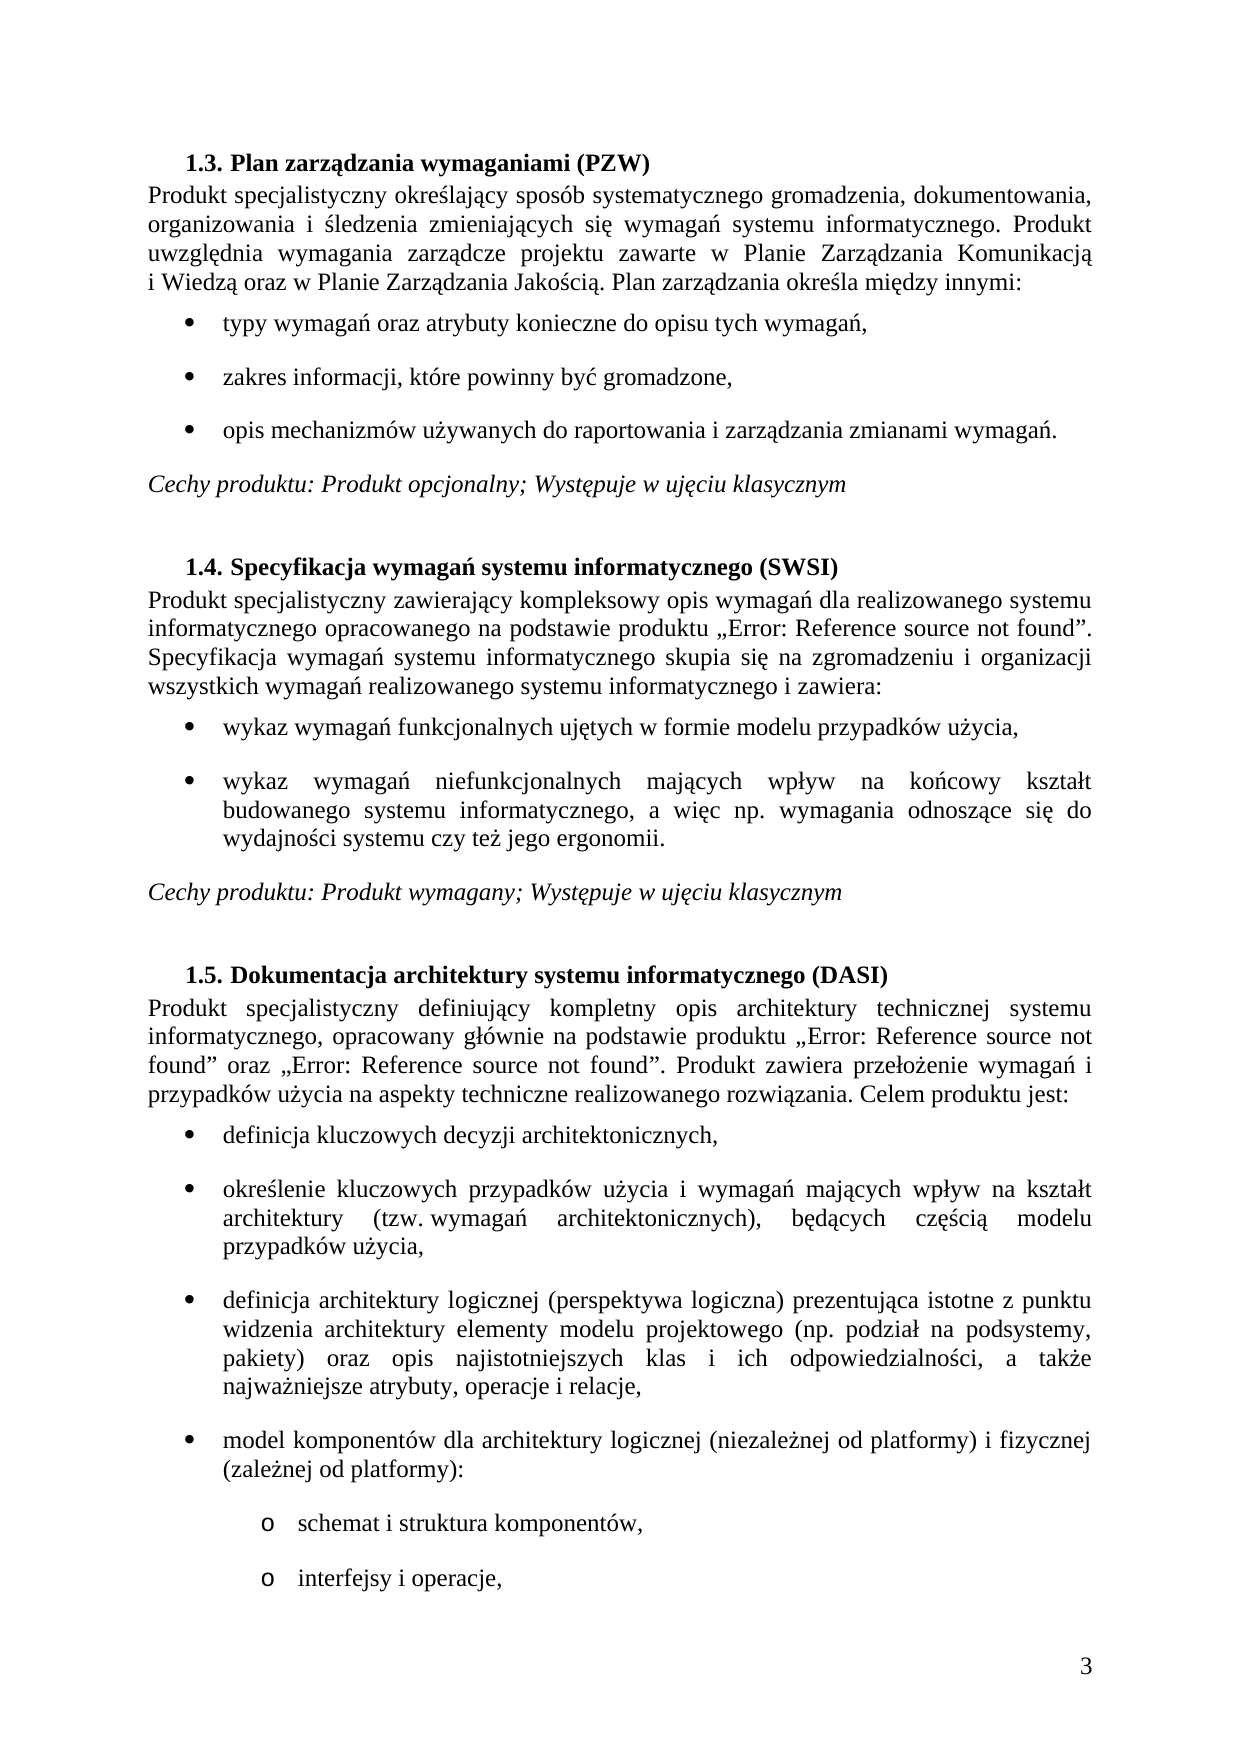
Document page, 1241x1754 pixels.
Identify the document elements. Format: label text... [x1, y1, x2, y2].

list schemat i struktura komponentów, [260, 1508, 1092, 1538]
list określenie kluczowych przypadków użycia i wymagań mających wpływ na kształt architektury (tzw. wymagań architektonicznych), będących częścią modelu przypadków użycia, [185, 1174, 1092, 1260]
list opis mechanizmów używanych do raportowania i zarządzania zmianami wymagań. [185, 416, 1092, 444]
list definicja kluczowych decyzji architektonicznych, [185, 1120, 1092, 1149]
list model komponentów dla architektury logicznej (niezależnej od platformy) i fizycznej (zależnej od platformy): [185, 1425, 1092, 1483]
list definicja architektury logicznej (perspektywa logiczna) prezentująca istotne z punktu widzenia architektury elementy modelu projektowego (np. podział na podsystemy, pakiety) oraz opis najistotniejszych klas i ich odpowiedzialności, a także najważniejsze atrybuty, operacje i relacje, [185, 1285, 1092, 1400]
list wykaz wymagań niefunkcjonalnych mających wpływ na końcowy kształt budowanego systemu informatycznego, a więc np. wymagania odnoszące się do wydajności systemu czy też jego ergonomii. [185, 766, 1092, 852]
list interfejsy i operacje, [260, 1563, 1092, 1594]
text Cechy produktu: Produkt opcjonalny; Występuje w ujęciu klasycznym [148, 469, 1092, 498]
text Produkt specjalistyczny określający sposób systematycznego gromadzenia, dokumentowania, organizowania i śledzenia zmieniających się wymagań systemu informatycznego. Produkt uwzględnia wymagania zarządcze projektu zawarte w Planie Zarządzania Komunikacją i Wiedzą oraz w Planie Zarządzania Jakością. Plan zarządzania określa między innymi: [148, 181, 1092, 296]
subtitle Plan zarządzania wymaganiami (PZW) [185, 148, 1092, 176]
subtitle Dokumentacja architektury systemu informatycznego (DASI) [185, 960, 1092, 988]
list wykaz wymagań funkcjonalnych ujętych w formie modelu przypadków użycia, [185, 712, 1092, 741]
list zakres informacji, które powinny być gromadzone, [185, 362, 1092, 391]
subtitle Specyfikacja wymagań systemu informatycznego (SWSI) [185, 552, 1092, 581]
text Cechy produktu: Produkt wymagany; Występuje w ujęciu klasycznym [148, 877, 1092, 906]
list typy wymagań oraz atrybuty konieczne do opisu tych wymagań, [185, 308, 1092, 337]
